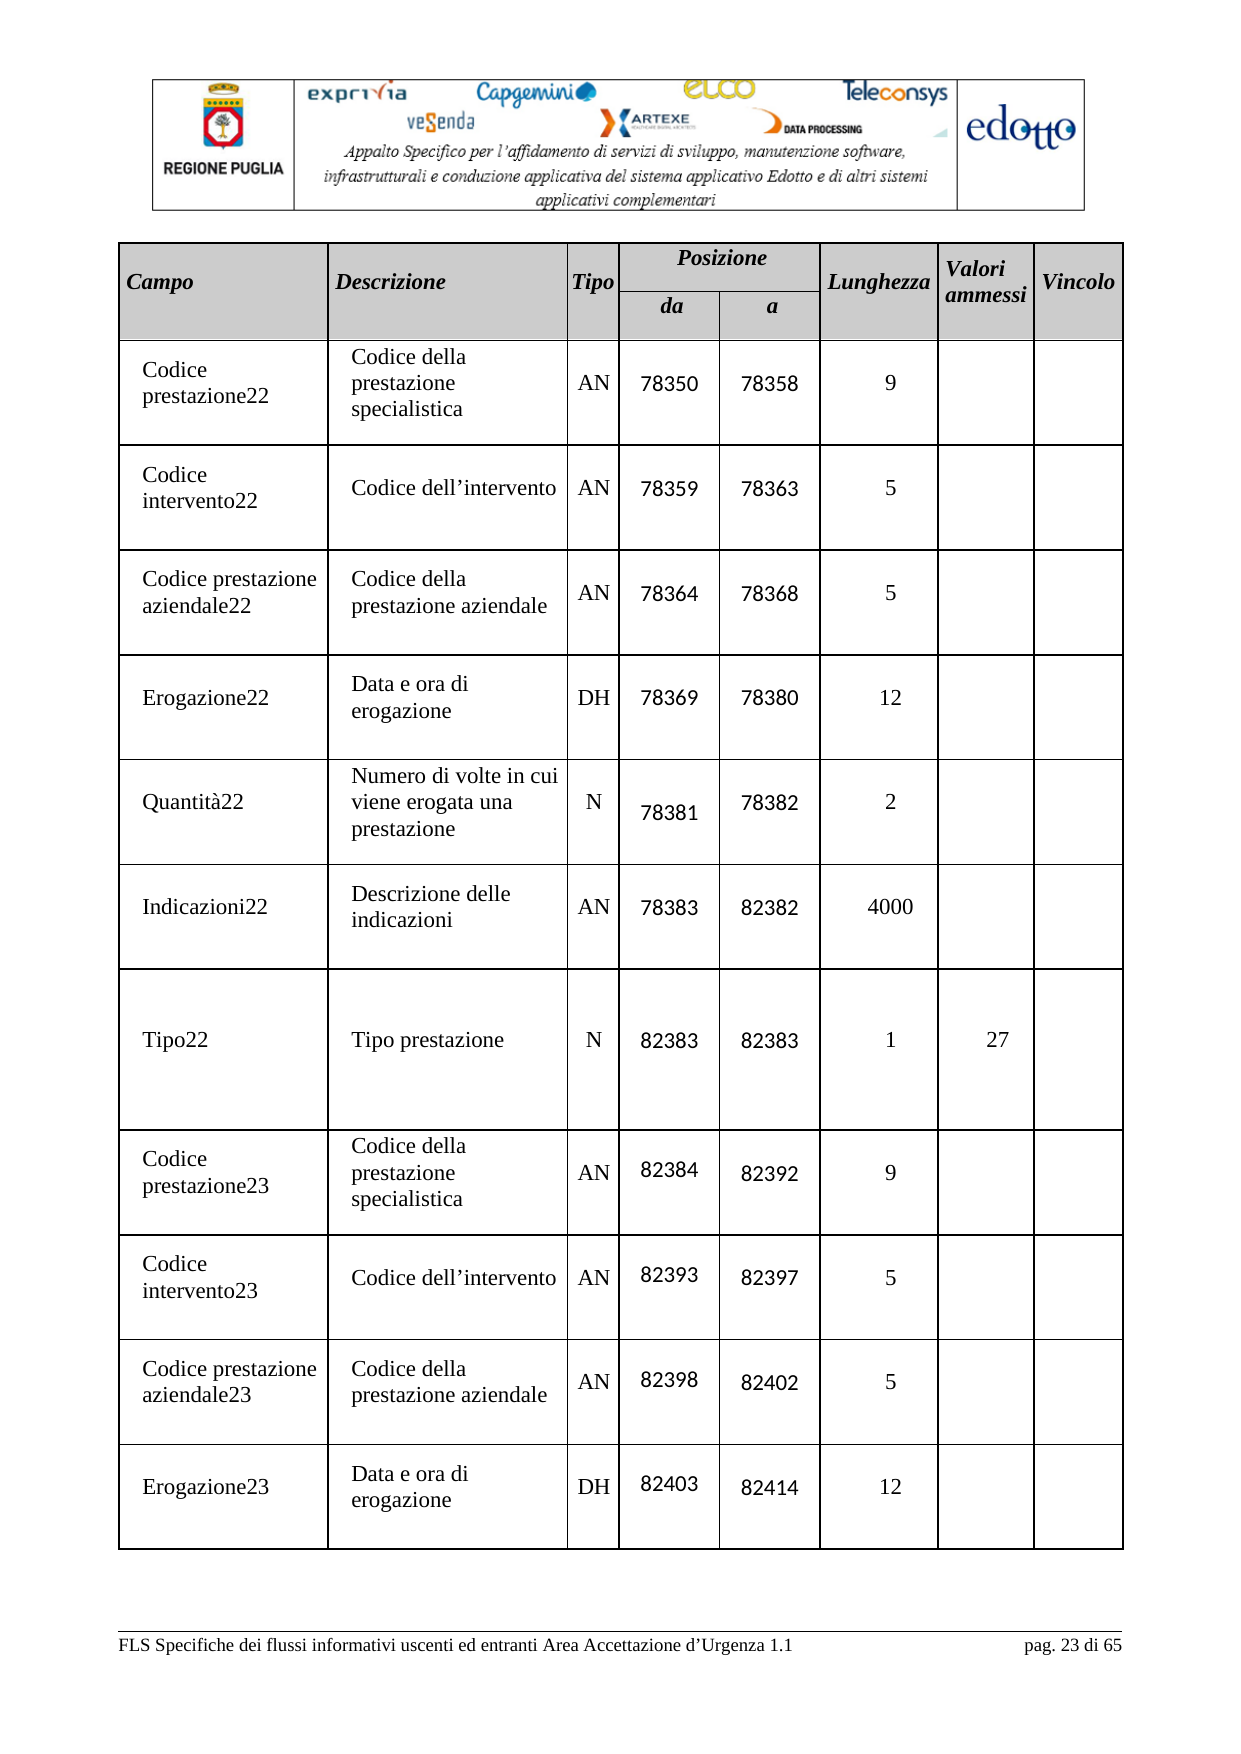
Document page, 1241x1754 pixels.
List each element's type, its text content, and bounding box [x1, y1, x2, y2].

table_cell [1035, 865, 1122, 968]
table_cell [939, 1340, 1033, 1443]
table_cell AN [568, 446, 618, 549]
table_cell 82392 [720, 1131, 819, 1234]
table_cell [1035, 1131, 1122, 1234]
table_cell Codice intervento22 [120, 446, 327, 549]
table_cell [939, 656, 1033, 759]
table_cell 82384 [620, 1131, 719, 1234]
table_cell AN [568, 341, 618, 444]
table_cell 4000 [821, 865, 937, 968]
table_cell 9 [821, 1131, 937, 1234]
table_cell [1035, 760, 1122, 863]
table_header Descrizione [329, 244, 567, 339]
table_cell 78363 [720, 446, 819, 549]
table_cell 82382 [720, 865, 819, 968]
table_cell 9 [821, 341, 937, 444]
table_cell 82398 [620, 1340, 719, 1443]
table_cell 1 [821, 970, 937, 1129]
table_cell Numero di volte in cui viene erogata una prestazione [329, 760, 567, 863]
table_cell [1035, 446, 1122, 549]
table_cell AN [568, 551, 618, 654]
table_cell 82383 [620, 970, 719, 1129]
table_cell 82393 [620, 1236, 719, 1339]
table_cell [939, 1131, 1033, 1234]
table_cell [1035, 1445, 1122, 1548]
table_cell 82383 [720, 970, 819, 1129]
table_header Valori ammessi [939, 244, 1033, 339]
table_cell 12 [821, 656, 937, 759]
table_cell 78383 [620, 865, 719, 968]
table_cell 82402 [720, 1340, 819, 1443]
table_cell AN [568, 1236, 618, 1339]
table_cell 27 [939, 970, 1033, 1129]
table_cell Codice della prestazione aziendale [329, 1340, 567, 1443]
table_cell Quantità22 [120, 760, 327, 863]
table_cell a [720, 292, 819, 339]
table_cell 78358 [720, 341, 819, 444]
table_cell [939, 341, 1033, 444]
table_cell [1035, 1340, 1122, 1443]
table_cell N [568, 760, 618, 863]
table_cell 5 [821, 1340, 937, 1443]
table_cell 78350 [620, 341, 719, 444]
table_cell Codice dell’intervento [329, 446, 567, 549]
table_cell Data e ora di erogazione [329, 656, 567, 759]
table_cell 78368 [720, 551, 819, 654]
table_cell [939, 865, 1033, 968]
table_cell 2 [821, 760, 937, 863]
table_cell Data e ora di erogazione [329, 1445, 567, 1548]
table_cell DH [568, 656, 618, 759]
table_cell Codice intervento23 [120, 1236, 327, 1339]
table_cell Codice della prestazione specialistica [329, 341, 567, 444]
table_header Lunghezza [821, 244, 937, 339]
table_cell da [620, 292, 719, 339]
table_header Vincolo [1035, 244, 1122, 339]
table_cell [1035, 551, 1122, 654]
table_cell AN [568, 865, 618, 968]
table_cell 5 [821, 446, 937, 549]
table_cell 82403 [620, 1445, 719, 1548]
table_cell 78380 [720, 656, 819, 759]
table_cell Erogazione22 [120, 656, 327, 759]
table_cell Codice della prestazione specialistica [329, 1131, 567, 1234]
table_cell AN [568, 1131, 618, 1234]
table_cell [1035, 341, 1122, 444]
table_cell 5 [821, 1236, 937, 1339]
table_cell 78364 [620, 551, 719, 654]
table_cell 5 [821, 551, 937, 654]
table_cell Codice dell’intervento [329, 1236, 567, 1339]
table_cell [939, 1236, 1033, 1339]
table_cell 78382 [720, 760, 819, 863]
table_cell [1035, 1236, 1122, 1339]
table_cell 78369 [620, 656, 719, 759]
table_cell Erogazione23 [120, 1445, 327, 1548]
table_cell 82414 [720, 1445, 819, 1548]
table_cell AN [568, 1340, 618, 1443]
table_cell [939, 760, 1033, 863]
table_cell 78359 [620, 446, 719, 549]
table_cell [1035, 970, 1122, 1129]
table_header Campo [120, 244, 327, 339]
table_cell Codice della prestazione aziendale [329, 551, 567, 654]
table_cell Tipo prestazione [329, 970, 567, 1129]
picture [147, 73, 1093, 218]
table_cell Tipo22 [120, 970, 327, 1129]
table_header Tipo [568, 244, 618, 339]
table_cell 12 [821, 1445, 937, 1548]
table_cell Codice prestazione22 [120, 341, 327, 444]
table_cell Indicazioni22 [120, 865, 327, 968]
table_cell 82397 [720, 1236, 819, 1339]
table_cell Codice prestazione aziendale23 [120, 1340, 327, 1443]
table_header Posizione [620, 244, 819, 291]
table_cell [939, 1445, 1033, 1548]
table_cell [939, 551, 1033, 654]
table_cell N [568, 970, 618, 1129]
table_cell [939, 446, 1033, 549]
table_cell Codice prestazione aziendale22 [120, 551, 327, 654]
table_cell Codice prestazione23 [120, 1131, 327, 1234]
table_cell Descrizione delle indicazioni [329, 865, 567, 968]
table_cell 78381 [620, 760, 719, 863]
table_cell DH [568, 1445, 618, 1548]
table_cell [1035, 656, 1122, 759]
